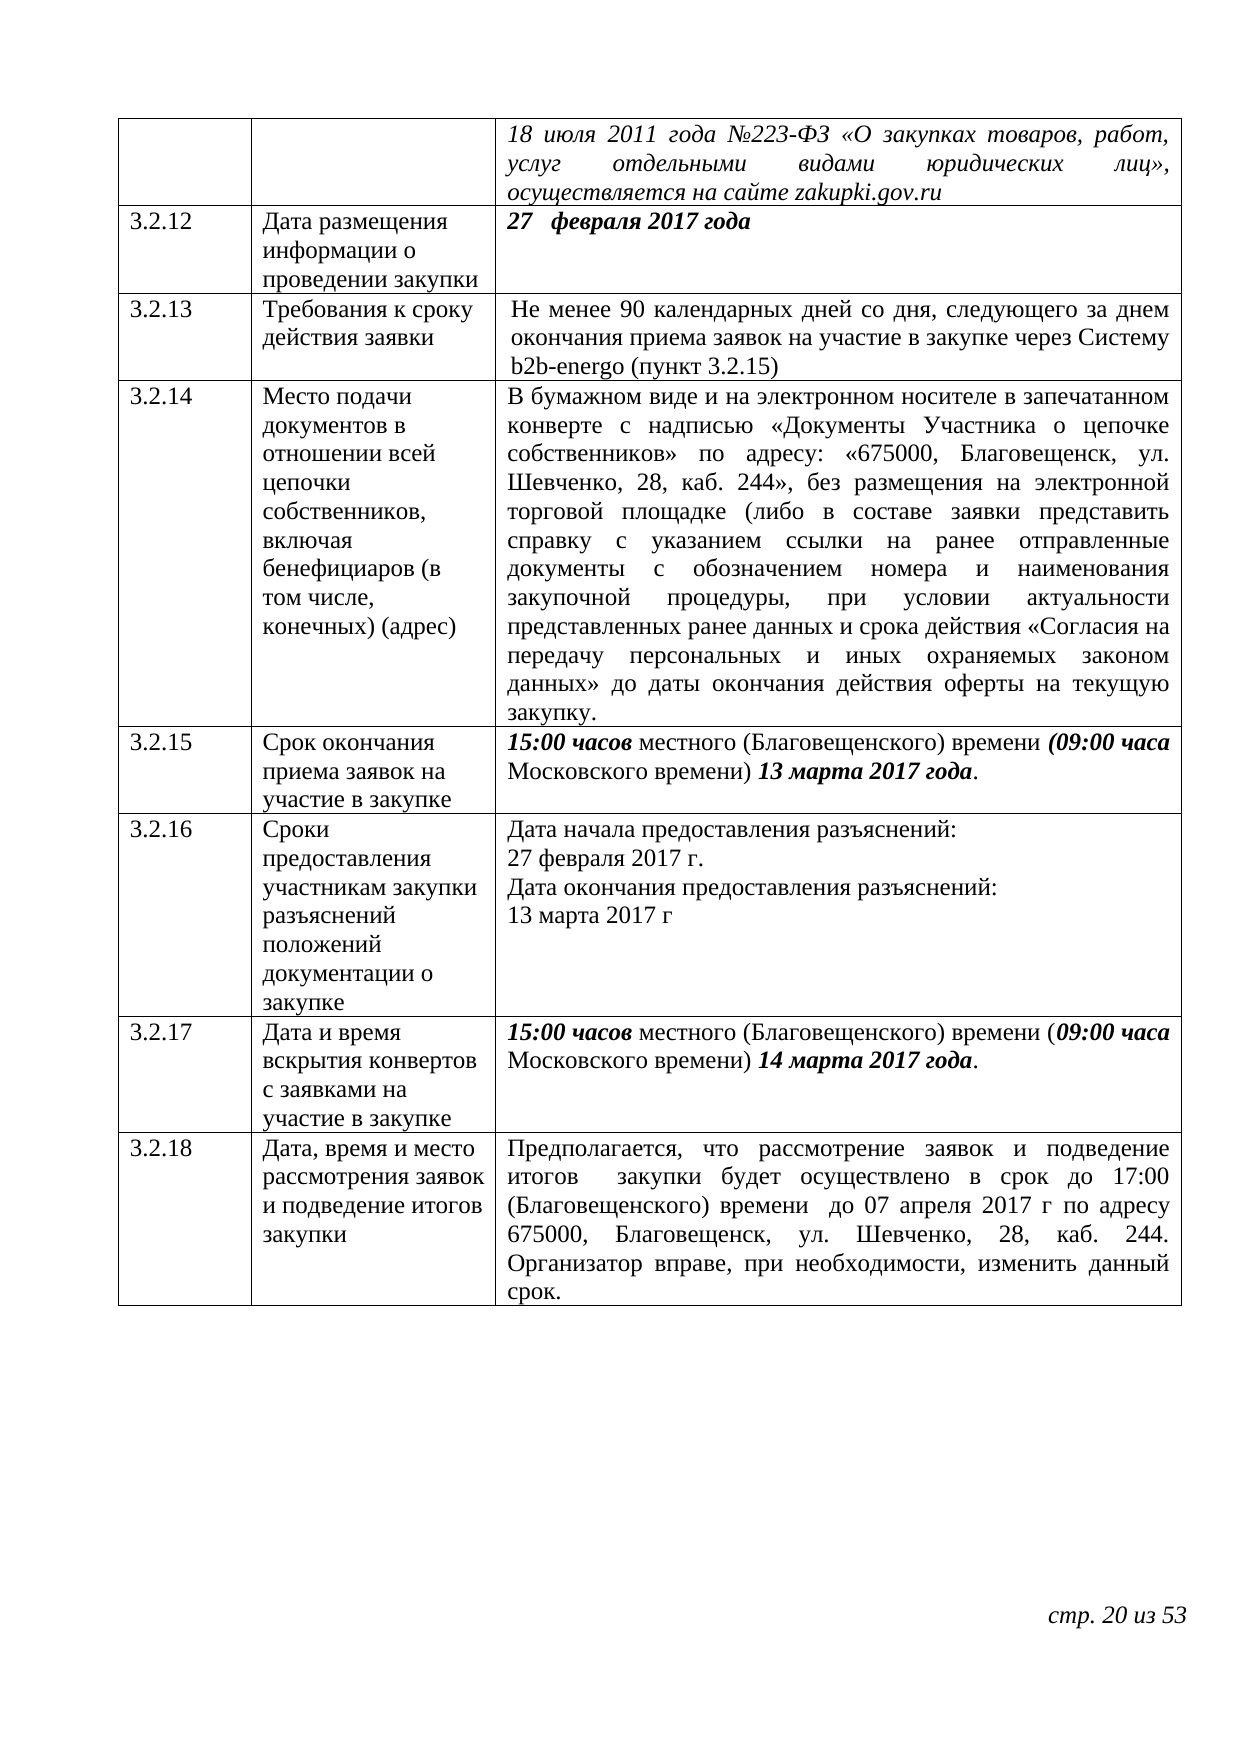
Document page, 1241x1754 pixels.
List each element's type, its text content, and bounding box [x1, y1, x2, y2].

table_cell [119, 381, 251, 726]
table_cell [119, 1133, 251, 1305]
table_cell 15:00 часов местного (Благовещенского) времени (09емьсот пятьдесят пять тысяч четырестадвести:00 часа Московского времени) 13 марта 2017 года. [496, 727, 1181, 813]
table_cell [119, 814, 251, 1016]
table_cell Предполагается, что рассмотрение заявок и подведение итогов закупки будет осуществлено в срок до 17:00 (Благовещенского) времени до 07 апреля 2017 г по адресу 675000, Благовещенск, ул. Шевченко, 28, каб. 244. Организатор вправе, при необходимости, изменить данный срок. [496, 1133, 1181, 1305]
table_cell Сроки предоставления участникам закупки разъяснений положений документации о закупке [252, 814, 495, 1016]
table_cell [119, 1017, 251, 1132]
table_cell Дата начала предоставления разъяснений: 27 февраля 2017 г. Дата окончания предоставления разъяснений: 13 марта 2017 г [496, 814, 1181, 1016]
table_cell Дата и время вскрытия конвертов с заявками на участие в закупке [252, 1017, 495, 1132]
table_cell [119, 727, 251, 813]
table_cell В бумажном виде и на электронном носителе в запечатанном конверте с надписью «Документы Участника о цепочке собственников» по адресу: «675000, Благовещенск, ул. Шевченко, 28, каб. 244», без размещения на электронной торговой площадке (либо в составе заявки представить справку с указанием ссылки на ранее отправленные документы с обозначением номера и наименования закупочной процедуры, при условии актуальности представленных ранее данных и срока действия «Согласия на передачу персональных и иных охраняемых законом данных» до даты окончания действия оферты на текущую закупку. [496, 381, 1181, 726]
table_cell 15:00 часов местного (Благовещенского) времени (09емьсот пятьдесят пять тысяч четырестадвести:00 часа Московского времени) 14 марта 2017 года. [496, 1017, 1181, 1132]
table_cell [119, 206, 251, 293]
table_cell 27 февраля 2017 года [496, 206, 1181, 293]
table_cell Дата, время и место рассмотрения заявок и подведение итогов закупки [252, 1133, 495, 1305]
table_cell Срок окончания приема заявок на участие в закупке [252, 727, 495, 813]
table_cell Требования к сроку действия заявки [252, 294, 495, 380]
table_cell Не менее 90 календарных дней со дня, следующего за днем окончания приема заявок на участие в закупке через Систему b2b-energo (пункт 3.2.15) [496, 294, 1181, 380]
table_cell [496, 119, 1181, 205]
table_cell Дата размещения информации о проведении закупки [252, 206, 495, 293]
table_cell Место подачи документов в отношении всей цепочки собственников, включая бенефициаров (в том числе, конечных) (адрес) [252, 381, 495, 726]
table_cell [119, 119, 251, 205]
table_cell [252, 119, 495, 205]
table_cell [119, 294, 251, 380]
